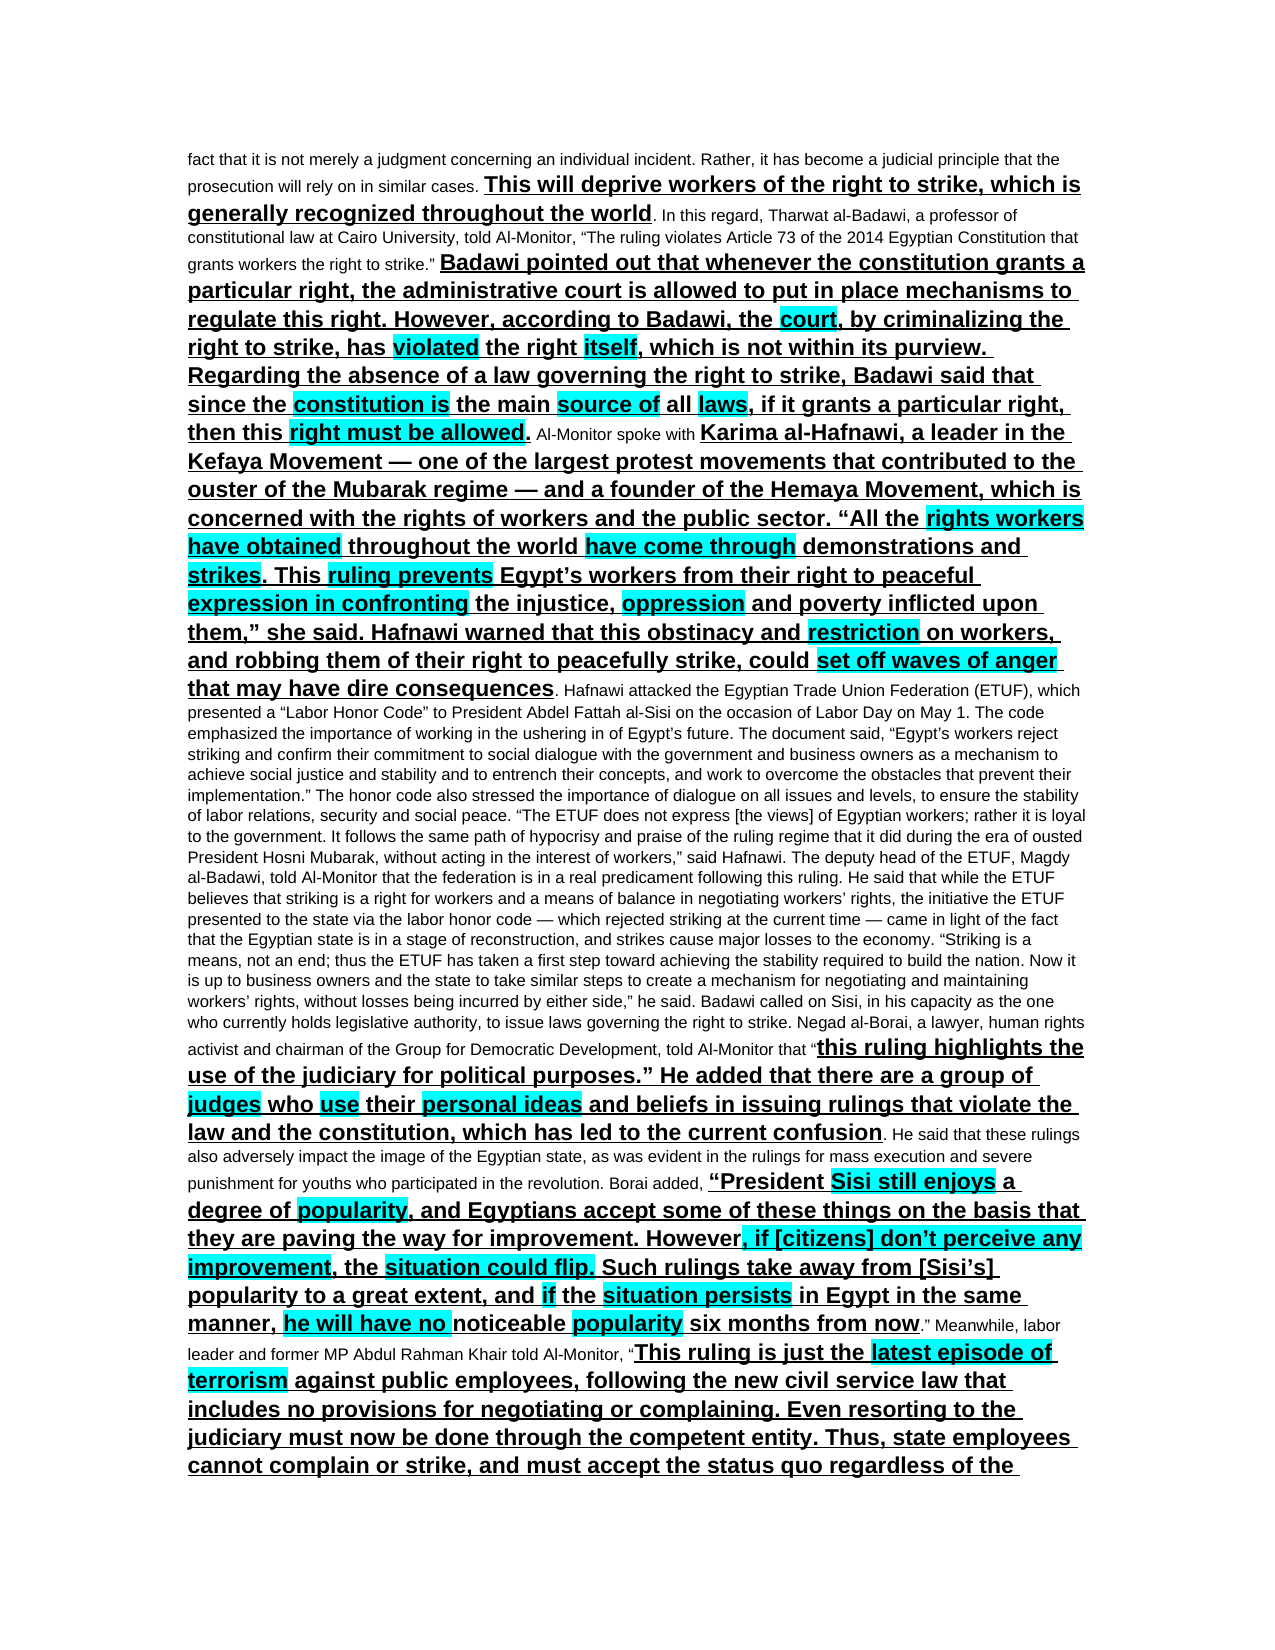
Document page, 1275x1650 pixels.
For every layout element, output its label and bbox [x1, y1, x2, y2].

text [187, 150, 1087, 1479]
